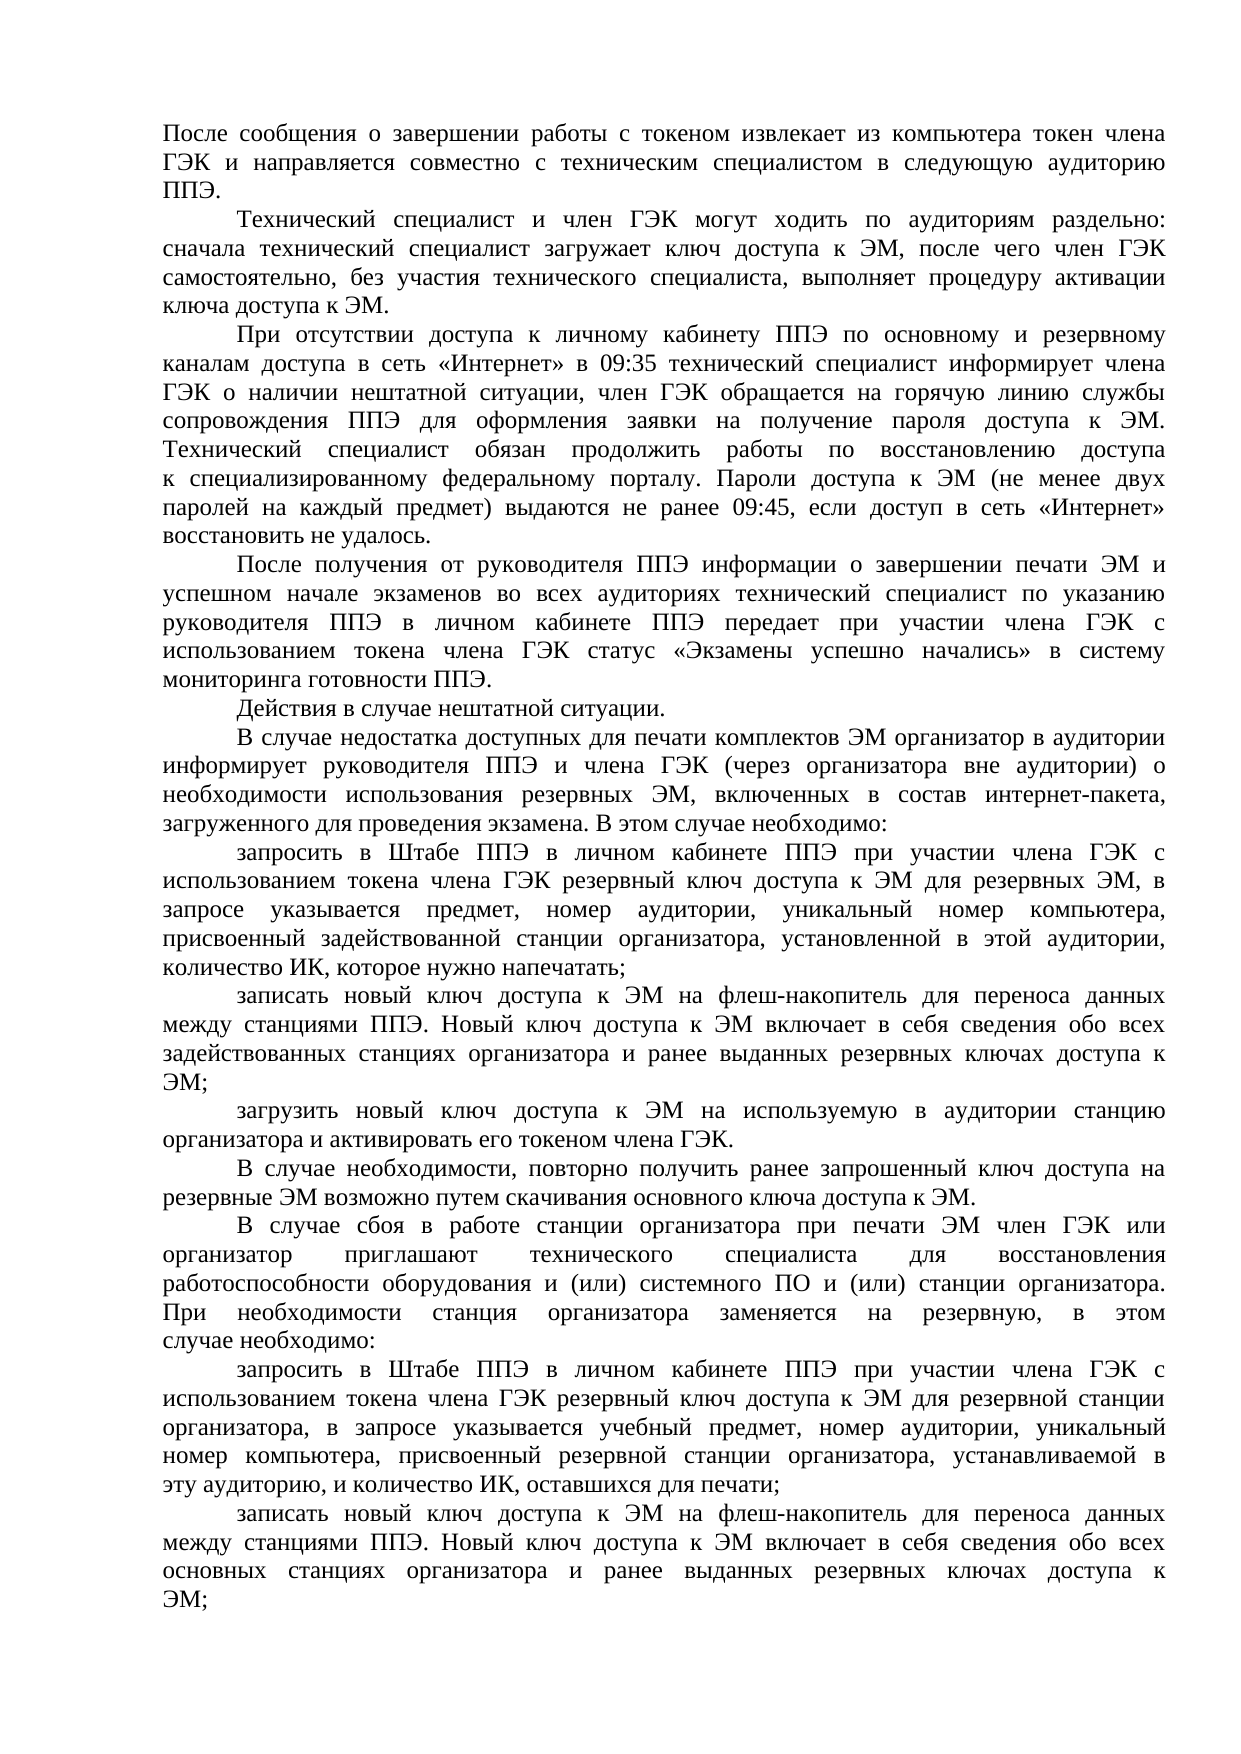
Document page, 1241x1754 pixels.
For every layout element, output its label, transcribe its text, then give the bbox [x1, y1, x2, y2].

text записать новый ключ доступа к ЭМ на флеш-накопитель для переноса данных между станциями ППЭ. Новый ключ доступа к ЭМ включает в себя сведения обо всех задействованных станциях организатора и ранее выданных резервных ключах доступа к ЭМ; [162, 981, 1167, 1096]
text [162, 118, 1167, 204]
text В случае недостатка доступных для печати комплектов ЭМ организатор в аудитории информирует руководителя ППЭ и члена ГЭК (через организатора вне аудитории) о необходимости использования резервных ЭМ, включенных в состав интернет-пакета, загруженного для проведения экзамена. В этом случае необходимо: [162, 722, 1167, 837]
text запросить в Штабе ППЭ в личном кабинете ППЭ при участии члена ГЭК с использованием токена члена ГЭК резервный ключ доступа к ЭМ для резервных ЭМ, в запросе указывается предмет, номер аудитории, уникальный номер компьютера, присвоенный задействованной станции организатора, установленной в этой аудитории, количество ИК, которое нужно напечатать; [162, 837, 1167, 981]
text В случае сбоя в работе станции организатора при печати ЭМ член ГЭК или организатор приглашают технического специалиста для восстановления работоспособности оборудования и (или) системного ПО и (или) станции организатора. При необходимости станция организатора заменяется на резервную, в этом случае необходимо: [162, 1211, 1167, 1354]
text В случае необходимости, повторно получить ранее запрошенный ключ доступа на резервные ЭМ возможно путем скачивания основного ключа доступа к ЭМ. [162, 1153, 1167, 1211]
text запросить в Штабе ППЭ в личном кабинете ППЭ при участии члена ГЭК с использованием токена члена ГЭК резервный ключ доступа к ЭМ для резервной станции организатора, в запросе указывается учебный предмет, номер аудитории, уникальный номер компьютера, присвоенный резервной станции организатора, устанавливаемой в эту аудиторию, и количество ИК, оставшихся для печати; [162, 1354, 1167, 1498]
text Технический специалист и член ГЭК могут ходить по аудиториям раздельно: сначала технический специалист загружает ключ доступа к ЭМ, после чего член ГЭК самостоятельно, без участия технического специалиста, выполняет процедуру активации ключа доступа к ЭМ. [162, 204, 1167, 319]
text загрузить новый ключ доступа к ЭМ на используемую в аудитории станцию организатора и активировать его токеном члена ГЭК. [162, 1096, 1167, 1153]
text После получения от руководителя ППЭ информации о завершении печати ЭМ и успешном начале экзаменов во всех аудиториях технический специалист по указанию руководителя ППЭ в личном кабинете ППЭ передает при участии члена ГЭК с использованием токена члена ГЭК статус «Экзамены успешно начались» в систему мониторинга готовности ППЭ. [162, 549, 1167, 693]
text При отсутствии доступа к личному кабинету ППЭ по основному и резервному каналам доступа в сеть «Интернет» в 09:35 технический специалист информирует члена ГЭК о наличии нештатной ситуации, член ГЭК обращается на горячую линию службы сопровождения ППЭ для оформления заявки на получение пароля доступа к ЭМ. Технический специалист обязан продолжить работы по восстановлению доступа к специализированному федеральному порталу. Пароли доступа к ЭМ (не менее двух паролей на каждый предмет) выдаются не ранее 09:45, если доступ в сеть «Интернет» восстановить не удалось. [162, 319, 1167, 549]
text записать новый ключ доступа к ЭМ на флеш-накопитель для переноса данных между станциями ППЭ. Новый ключ доступа к ЭМ включает в себя сведения обо всех основных станциях организатора и ранее выданных резервных ключах доступа к ЭМ; [162, 1498, 1167, 1613]
text Действия в случае нештатной ситуации. [162, 693, 1167, 722]
